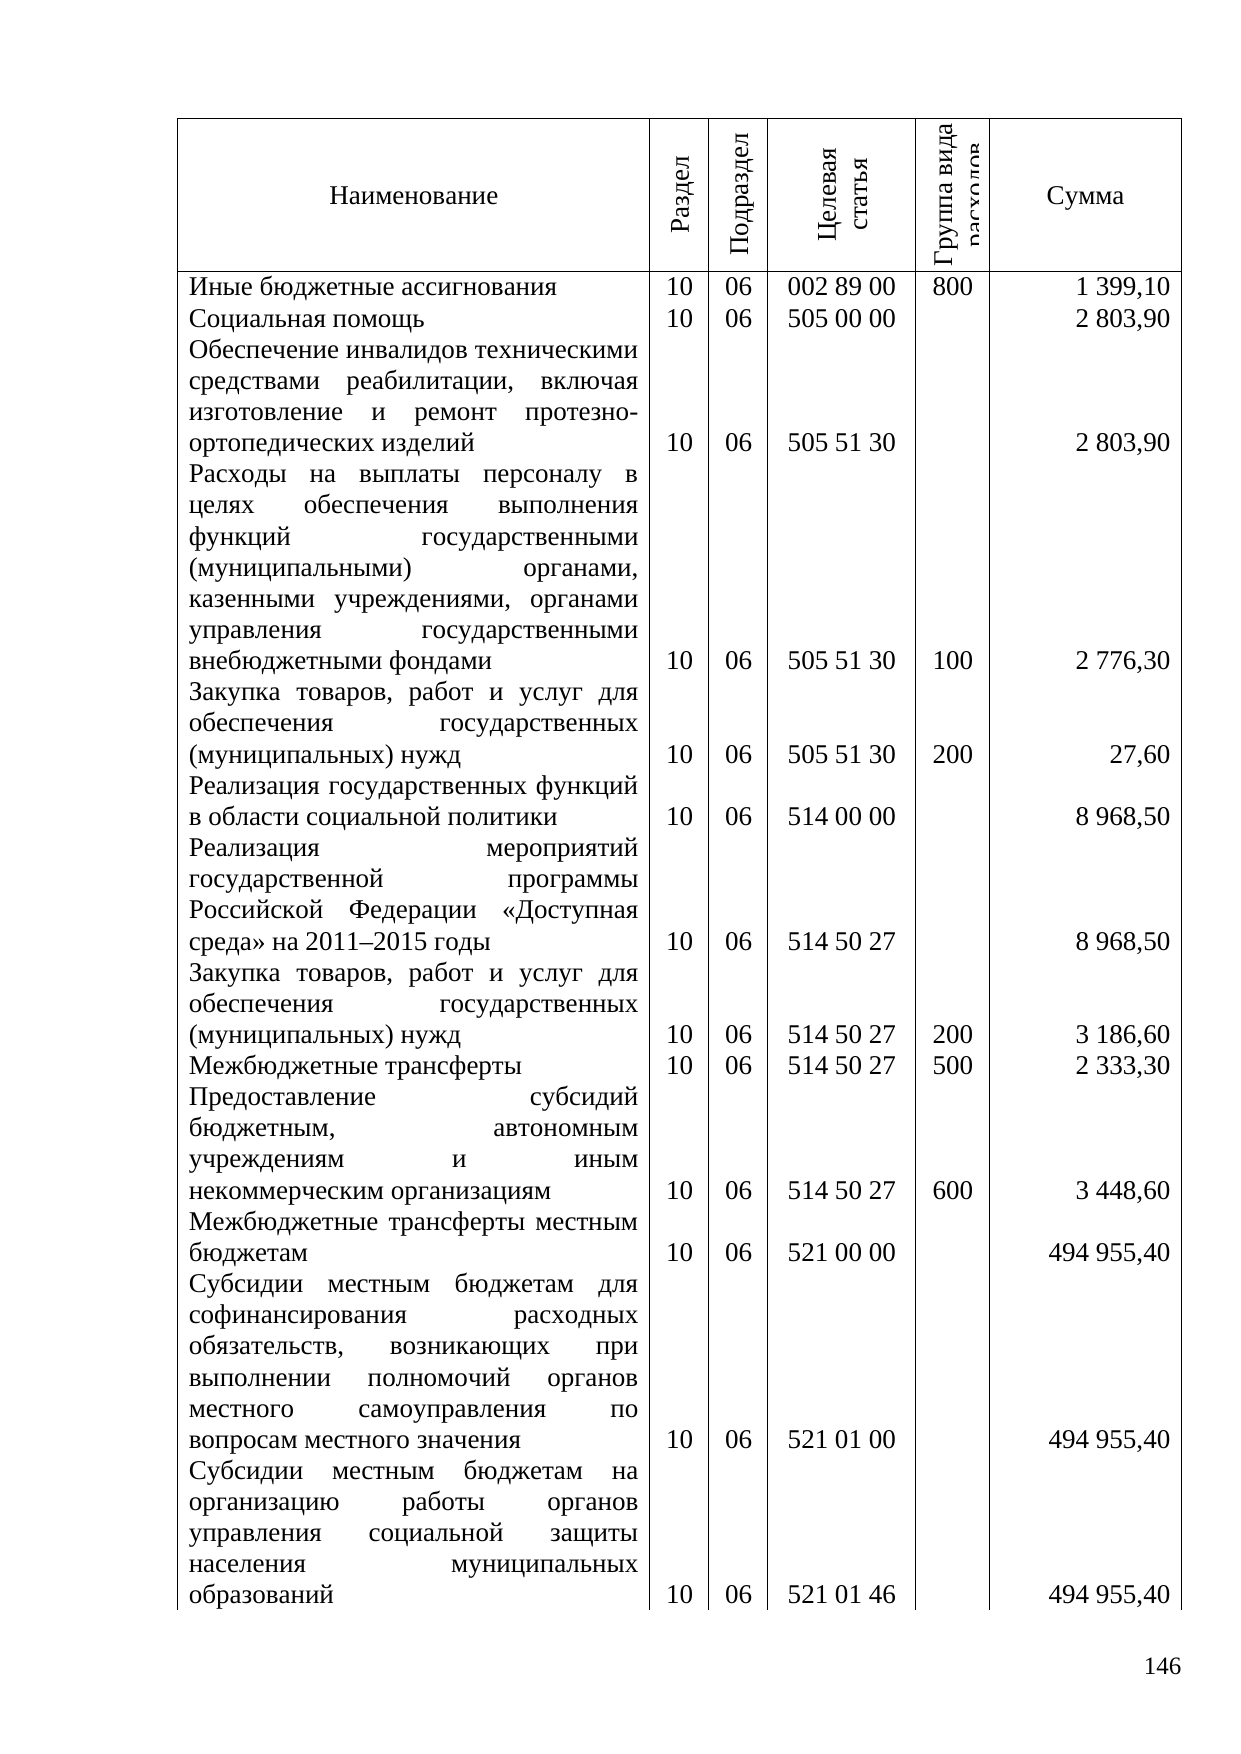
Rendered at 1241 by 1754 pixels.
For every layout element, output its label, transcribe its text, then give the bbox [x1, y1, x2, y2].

table_header Наименование [178, 119, 649, 271]
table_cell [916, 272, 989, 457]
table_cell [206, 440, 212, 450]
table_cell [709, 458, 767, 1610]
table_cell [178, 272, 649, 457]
table_header Целевая статья [768, 119, 915, 271]
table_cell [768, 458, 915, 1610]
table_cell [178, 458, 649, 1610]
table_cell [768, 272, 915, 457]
table_header Подраздел [709, 119, 767, 271]
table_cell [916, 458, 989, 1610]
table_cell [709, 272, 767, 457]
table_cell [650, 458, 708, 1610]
table_header Сумма [990, 119, 1181, 271]
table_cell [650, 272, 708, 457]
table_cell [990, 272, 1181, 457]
table_header Раздел [650, 119, 708, 271]
table_header Группа вида расходов [916, 119, 989, 271]
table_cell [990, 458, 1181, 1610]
